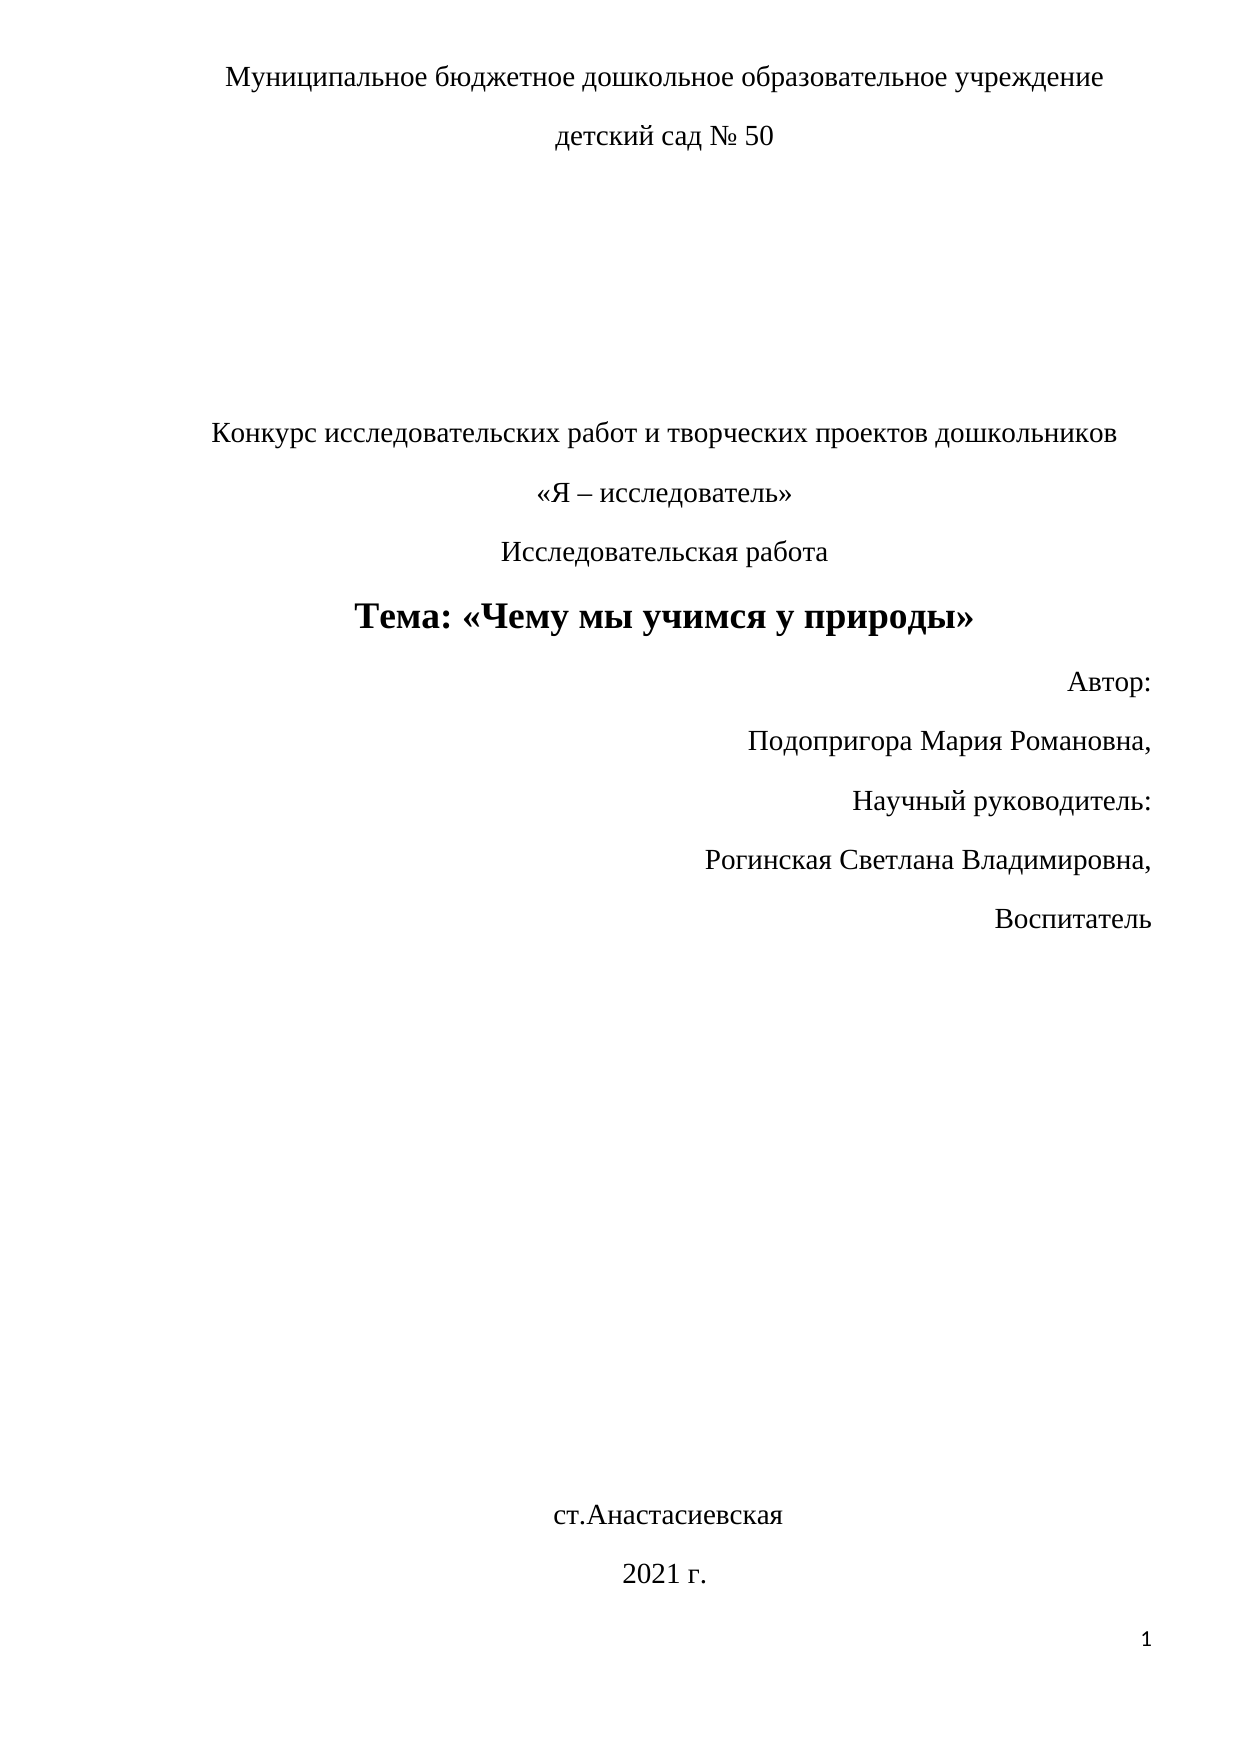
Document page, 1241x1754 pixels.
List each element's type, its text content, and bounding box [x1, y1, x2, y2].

text Автор: [177, 664, 1152, 697]
text Муниципальное бюджетное дошкольное образовательное учреждение [177, 59, 1152, 93]
text детский сад № 50 [177, 118, 1152, 152]
text Тема: «Чему мы учимся у природы» [177, 593, 1152, 637]
text 2021 г. [177, 1557, 1152, 1590]
text Рогинская Светлана Владимировна, [177, 842, 1152, 876]
text Исследовательская работа [177, 534, 1152, 568]
text Подопригора Мария Романовна, [177, 723, 1152, 757]
text Научный руководитель: [177, 783, 1152, 816]
text Воспитатель [177, 901, 1152, 935]
text ст.Анастасиевская [177, 1497, 1152, 1531]
text Конкурс исследовательских работ и творческих проектов дошкольников [177, 415, 1152, 449]
text «Я – исследователь» [177, 475, 1152, 508]
